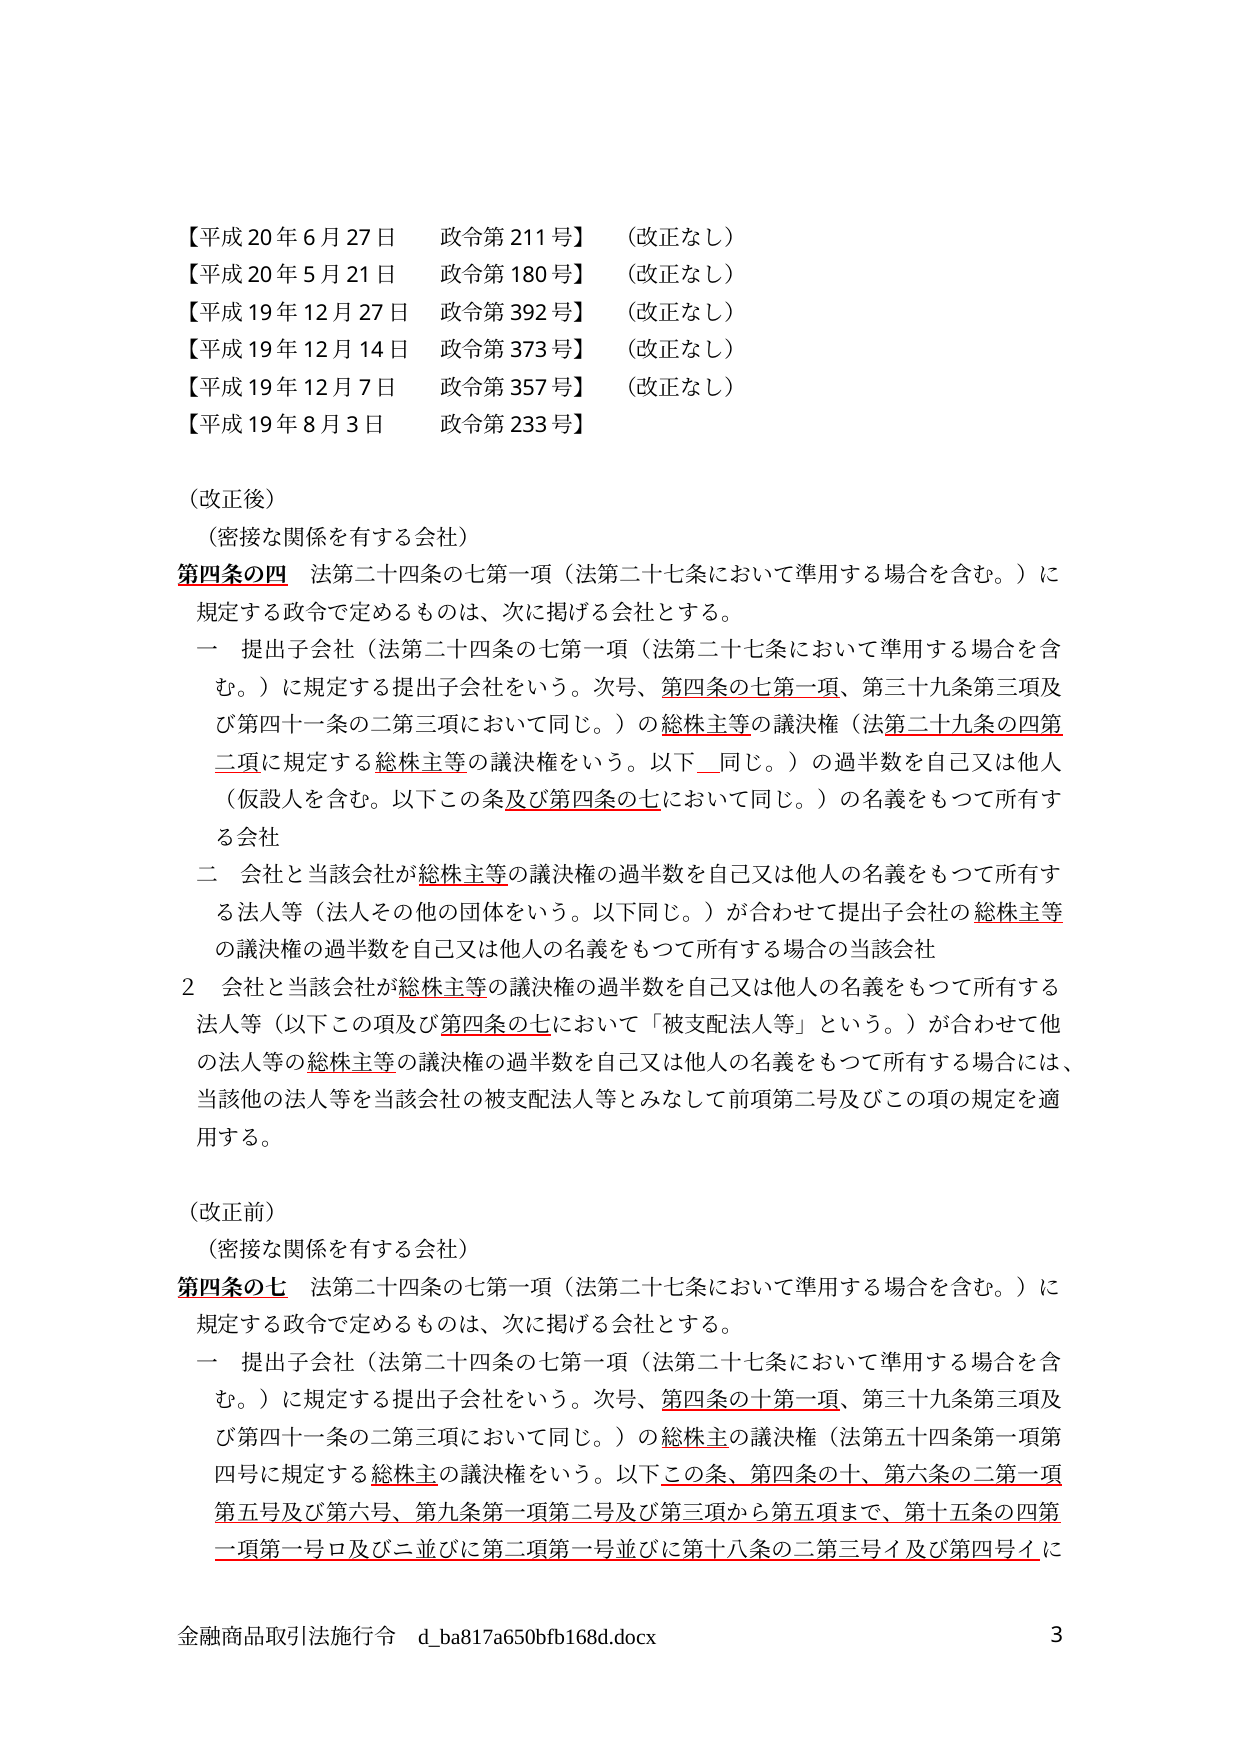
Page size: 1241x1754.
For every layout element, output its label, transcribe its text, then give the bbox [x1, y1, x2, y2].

text 【平成19年12月27日 政令第392号】 （改正なし） [177, 292, 1063, 329]
text 【平成20年6月27日 政令第211号】 （改正なし） [177, 217, 1063, 254]
text 【平成19年8月3日 政令第233号】 [177, 404, 1063, 442]
text ２ 会社と当該会社が総株主等の議決権の過半数を自己又は他人の名義をもつて所有する法人等（以下この項及び第四条の七において「被支配法人等」という。）が合わせて他の法人等の総株主等の議決権の過半数を自己又は他人の名義をもつて所有する場合には、当該他の法人等を当該会社の被支配法人等とみなして前項第二号及びこの項の規定を適用する。 [177, 967, 1063, 1154]
text 【平成20年5月21日 政令第180号】 （改正なし） [177, 254, 1063, 292]
text （改正後） [177, 479, 1063, 517]
text （密接な関係を有する会社） [196, 517, 1063, 554]
text 【平成19年12月7日 政令第357号】 （改正なし） [177, 367, 1063, 404]
text 第四条の四 法第二十四条の七第一項（法第二十七条において準用する場合を含む。）に規定する政令で定めるものは、次に掲げる会社とする。 [177, 554, 1063, 629]
text （改正前） [177, 1192, 1063, 1229]
text 第四条の七 法第二十四条の七第一項（法第二十七条において準用する場合を含む。）に規定する政令で定めるものは、次に掲げる会社とする。 [177, 1267, 1063, 1342]
text 二 会社と当該会社が総株主等の議決権の過半数を自己又は他人の名義をもつて所有する法人等（法人その他の団体をいう。以下同じ。）が合わせて提出子会社の総株主等の議決権の過半数を自己又は他人の名義をもつて所有する場合の当該会社 [196, 854, 1063, 967]
text （密接な関係を有する会社） [196, 1229, 1063, 1267]
text 一 提出子会社（法第二十四条の七第一項（法第二十七条において準用する場合を含む。）に規定する提出子会社をいう。次号、第四条の七第一項、第三十九条第三項及び第四十一条の二第三項において同じ。）の総株主等の議決権（法第二十九条の四第二項に規定する総株主等の議決権をいう。以下 同じ。）の過半数を自己又は他人（仮設人を含む。以下この条及び第四条の七において同じ。）の名義をもつて所有する会社 [196, 629, 1063, 854]
text 【平成19年12月14日 政令第373号】 （改正なし） [177, 329, 1063, 367]
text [196, 1342, 1063, 1567]
